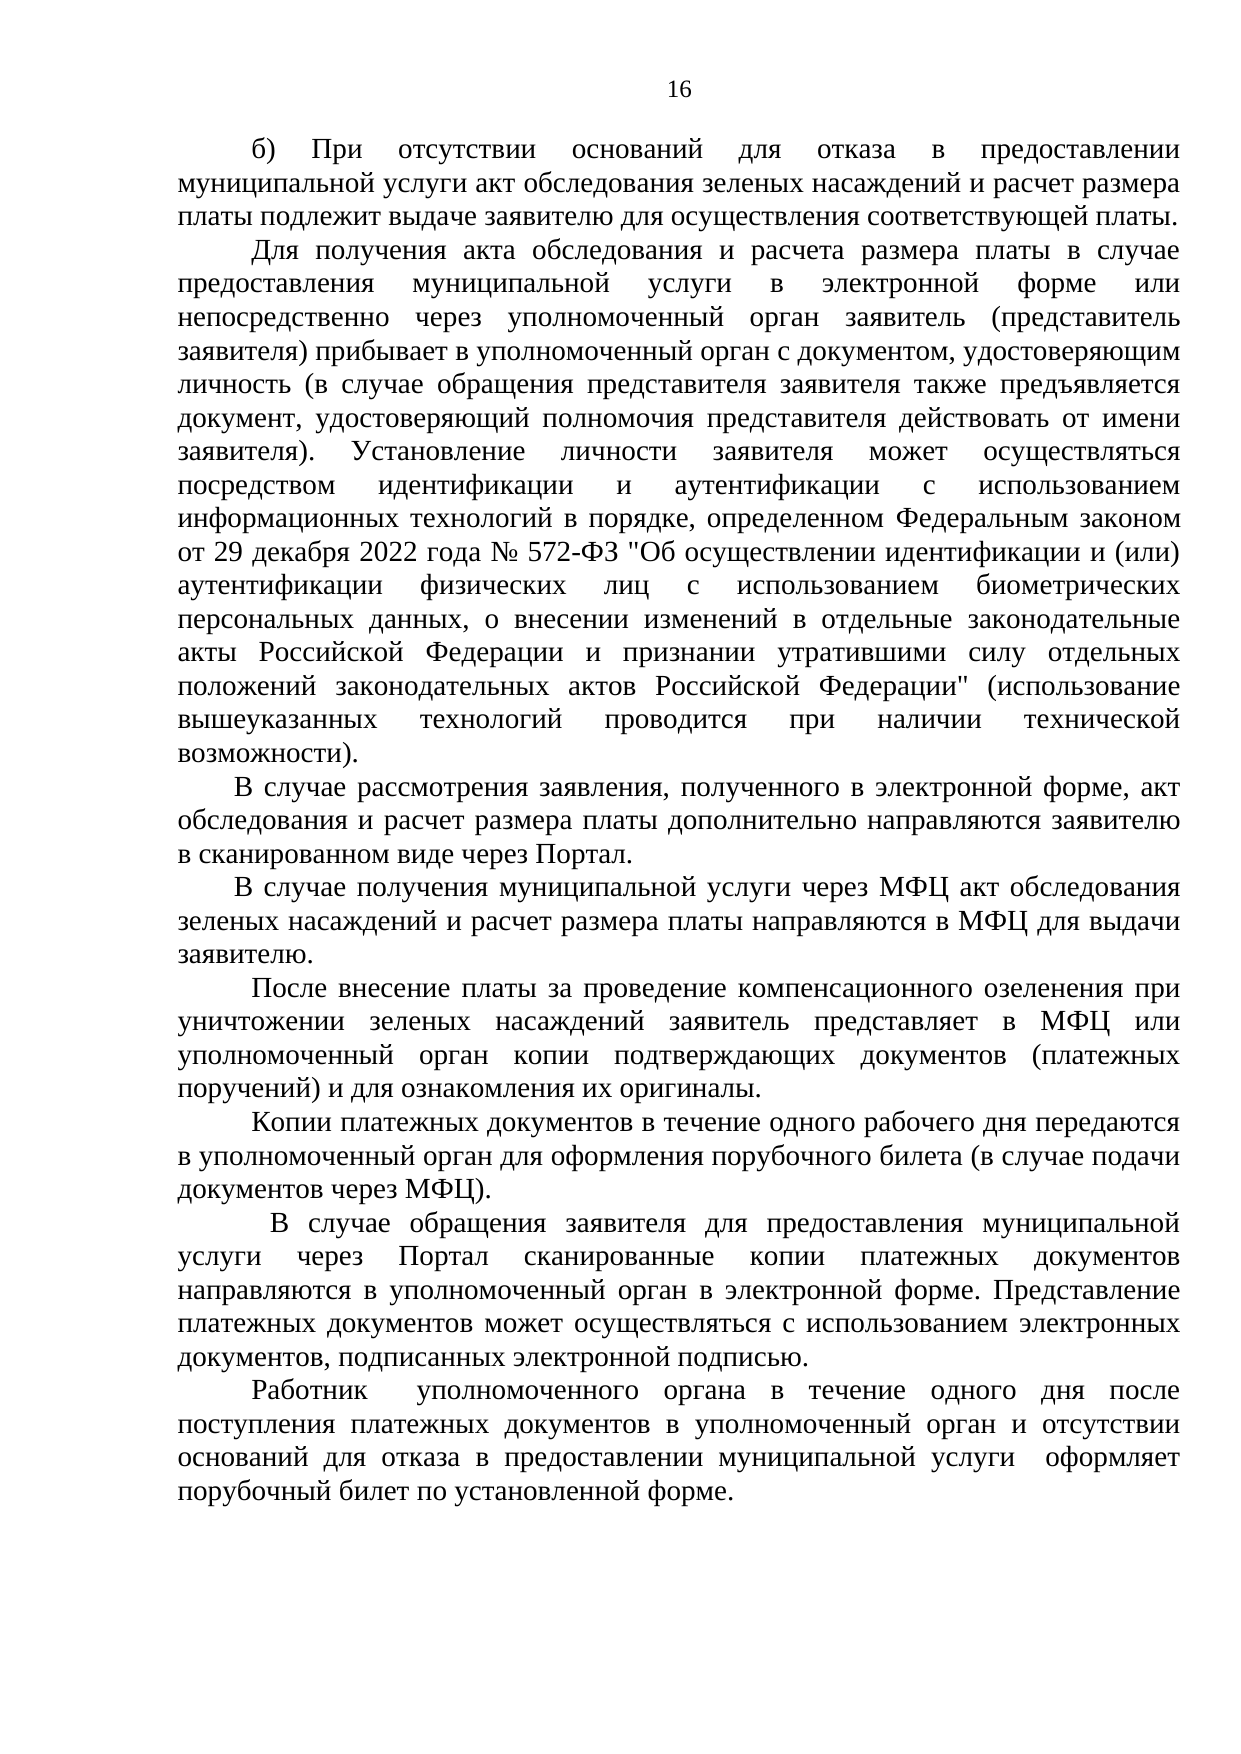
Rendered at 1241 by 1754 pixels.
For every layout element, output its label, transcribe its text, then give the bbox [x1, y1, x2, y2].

text В случае рассмотрения заявления, полученного в электронной форме, акт обследования и расчет размера платы дополнительно направляются заявителю в сканированном виде через Портал. [177, 769, 1181, 869]
text Копии платежных документов в течение одного рабочего дня передаются в уполномоченный орган для оформления порубочного билета (в случае подачи документов через МФЦ). [177, 1104, 1181, 1205]
text После внесение платы за проведение компенсационного озеленения при уничтожении зеленых насаждений заявитель представляет в МФЦ или уполномоченный орган копии подтверждающих документов (платежных поручений) и для ознакомления их оригиналы. [177, 970, 1181, 1104]
text Работник уполномоченного органа в течение одного дня после поступления платежных документов в уполномоченный орган и отсутствии оснований для отказа в предоставлении муниципальной услуги оформляет порубочный билет по установленной форме. [177, 1372, 1181, 1507]
text б) При отсутствии оснований для отказа в предоставлении муниципальной услуги акт обследования зеленых насаждений и расчет размера платы подлежит выдаче заявителю для осуществления соответствующей платы. [177, 131, 1181, 232]
text В случае обращения заявителя для предоставления муниципальной услуги через Портал сканированные копии платежных документов направляются в уполномоченный орган в электронной форме. Представление платежных документов может осуществляться с использованием электронных документов, подписанных электронной подписью. [177, 1205, 1181, 1372]
text Для получения акта обследования и расчета размера платы в случае предоставления муниципальной услуги в электронной форме или непосредственно через уполномоченный орган заявитель (представитель заявителя) прибывает в уполномоченный орган с документом, удостоверяющим личность (в случае обращения представителя заявителя также предъявляется документ, удостоверяющий полномочия представителя действовать от имени заявителя). Установление личности заявителя может осуществляться посредством идентификации и аутентификации с использованием информационных технологий в порядке, определенном Федеральным законом от 29 декабря 2022 года № 572-ФЗ "Об осуществлении идентификации и (или) аутентификации физических лиц с использованием биометрических персональных данных, о внесении изменений в отдельные законодательные акты Российской Федерации и признании утратившими силу отдельных положений законодательных актов Российской Федерации" (использование вышеуказанных технологий проводится при наличии технической возможности). [177, 232, 1181, 769]
text В случае получения муниципальной услуги через МФЦ акт обследования зеленых насаждений и расчет размера платы направляются в МФЦ для выдачи заявителю. [177, 869, 1181, 970]
